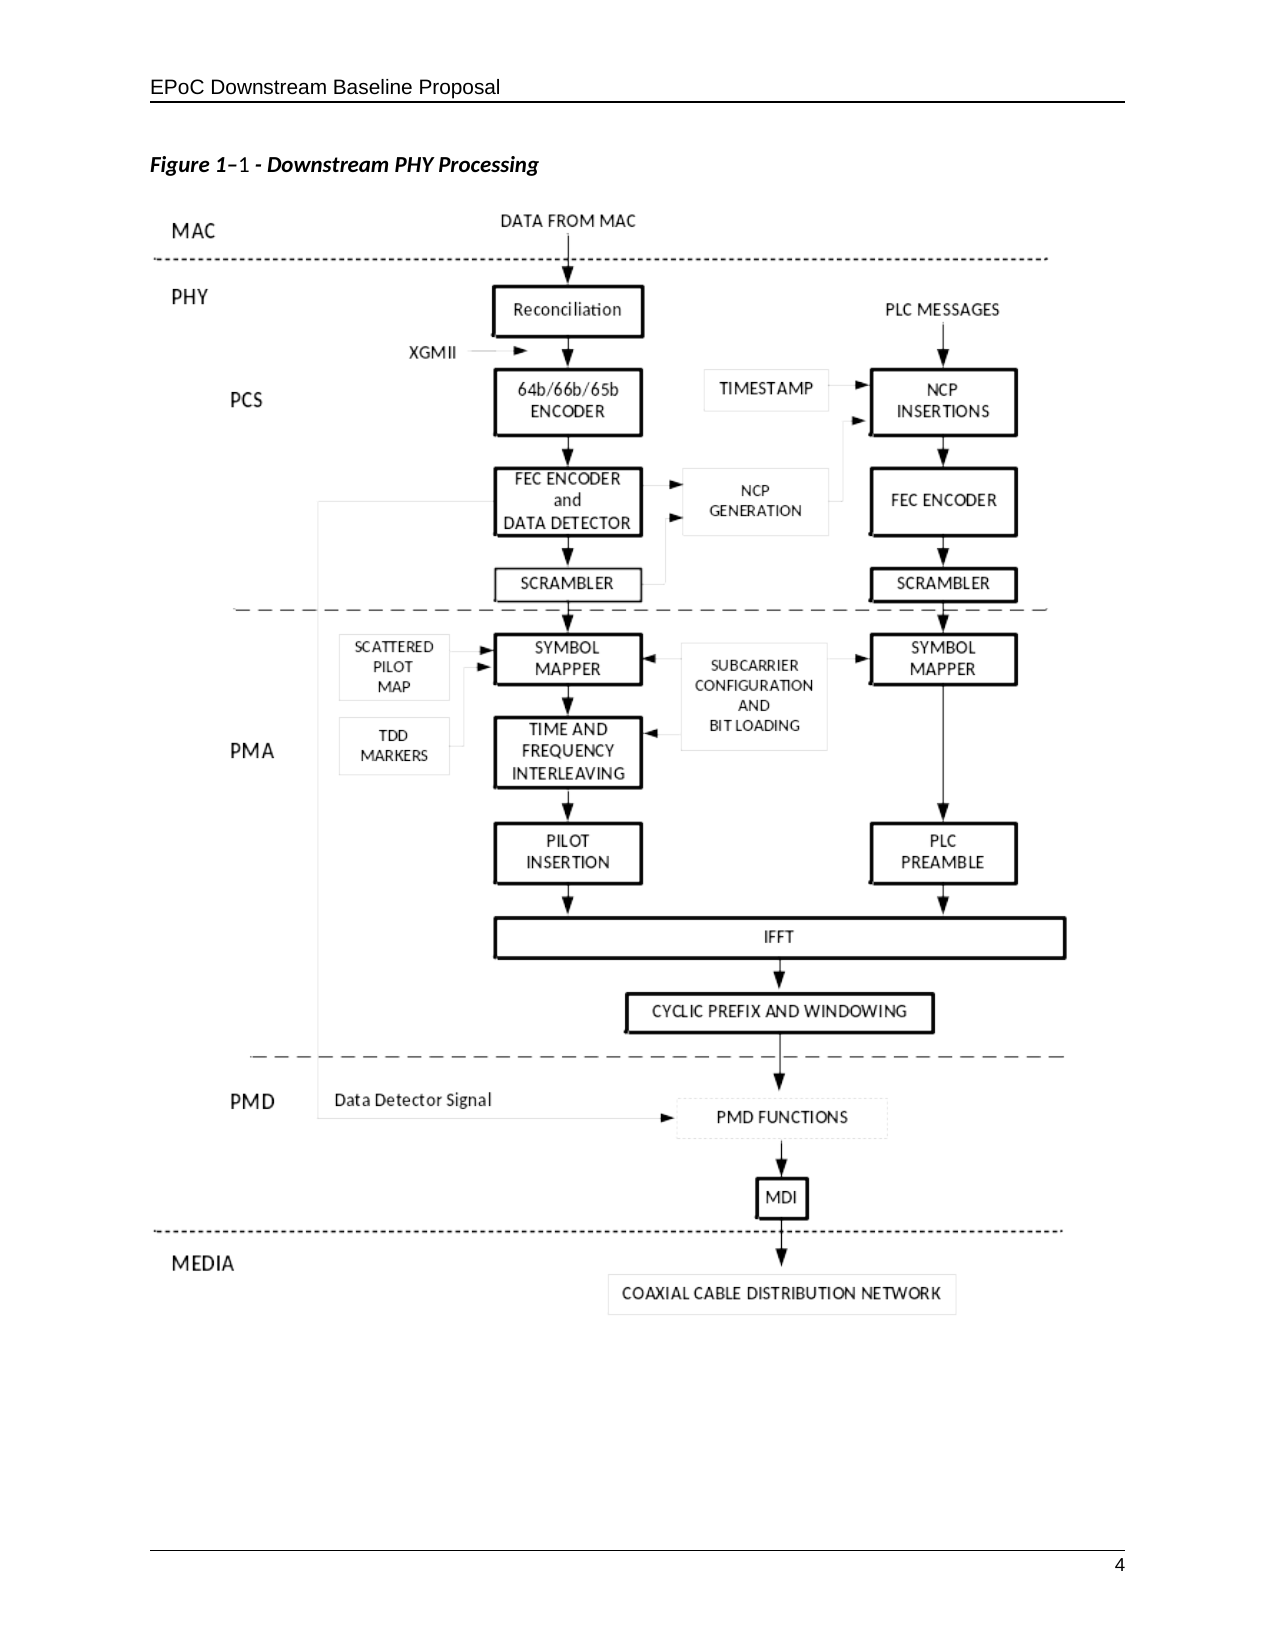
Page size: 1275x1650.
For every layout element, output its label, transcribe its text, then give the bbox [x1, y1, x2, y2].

text Figure 1–1 - Downstream PHY Processing [150, 150, 1125, 178]
